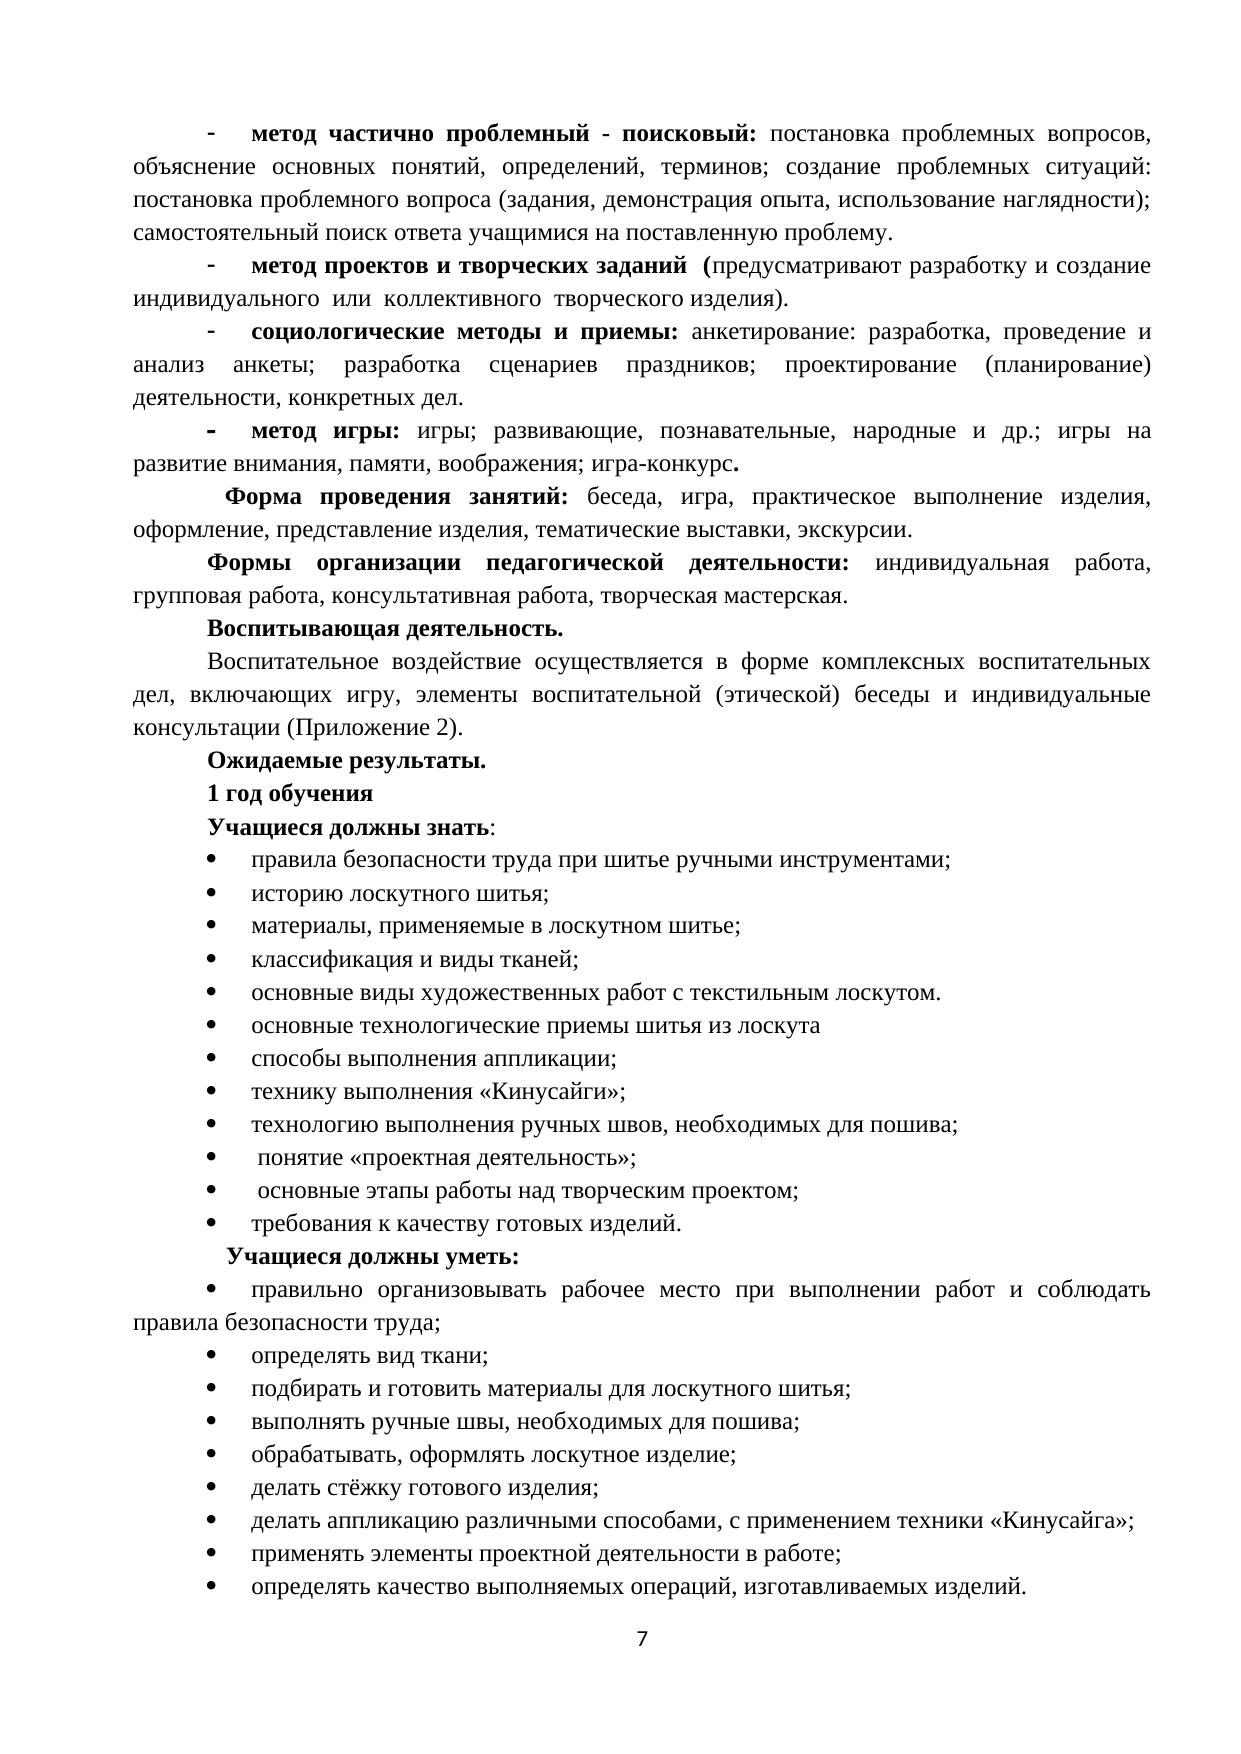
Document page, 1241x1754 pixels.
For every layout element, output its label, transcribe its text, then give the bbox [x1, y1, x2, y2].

list социологические методы и приемы: анкетирование: разработка, проведение и анализ анкеты; разработка сценариев праздников; проектирование (планирование) деятельности, конкретных дел. [133, 316, 1152, 411]
list материалы, применяемые в лоскутном шитье; [133, 911, 1152, 939]
text 1 год обучения [133, 778, 1152, 807]
list выполнять ручные швы, необходимых для пошива; [133, 1406, 1152, 1435]
list определять качество выполняемых операций, изготавливаемых изделий. [133, 1571, 1152, 1600]
list технологию выполнения ручных швов, необходимых для пошива; [133, 1109, 1152, 1137]
list подбирать и готовить материалы для лоскутного шитья; [133, 1373, 1152, 1402]
text Ожидаемые результаты. [133, 746, 1152, 774]
list правильно организовывать рабочее место при выполнении работ и соблюдать правила безопасности труда; [133, 1274, 1152, 1336]
list способы выполнения аппликации; [133, 1043, 1152, 1071]
list применять элементы проектной деятельности в работе; [133, 1538, 1152, 1567]
text Формы организации педагогической деятельности: индивидуальная работа, групповая работа, консультативная работа, творческая мастерская. [133, 547, 1152, 609]
list метод игры: игры; развивающие, познавательные, народные и др.; игры на развитие внимания, памяти, воображения; игра-конкурс. [133, 415, 1152, 477]
text Учащиеся должны уметь: [133, 1241, 1152, 1269]
list историю лоскутного шитья; [133, 878, 1152, 906]
list метод проектов и творческих заданий (предусматривают разработку и создание индивидуального или коллективного творческого изделия). [133, 250, 1152, 312]
list понятие «проектная деятельность»; [133, 1142, 1152, 1171]
list определять вид ткани; [133, 1340, 1152, 1369]
list метод частично проблемный - поисковый: постановка проблемных вопросов, объяснение основных понятий, определений, терминов; создание проблемных ситуаций: постановка проблемного вопроса (задания, демонстрация опыта, использование наглядности); самостоятельный поиск ответа учащимися на поставленную проблему. [133, 118, 1152, 246]
list делать стёжку готового изделия; [133, 1472, 1152, 1501]
list обрабатывать, оформлять лоскутное изделие; [133, 1439, 1152, 1468]
list основные этапы работы над творческим проектом; [133, 1175, 1152, 1203]
list основные виды художественных работ с текстильным лоскутом.  [133, 977, 1152, 1005]
text Форма проведения занятий: беседа, игра, практическое выполнение изделия, оформление, представление изделия, тематические выставки, экскурсии. [133, 481, 1152, 543]
list технику выполнения «Кинусайги»; [133, 1076, 1152, 1104]
list делать аппликацию различными способами, с применением техники «Кинусайга»; [133, 1505, 1152, 1534]
text Учащиеся должны знать: [133, 812, 1152, 840]
text Воспитательное воздействие осуществляется в форме комплексных воспитательных дел, включающих игру, элементы воспитательной (этической) беседы и индивидуальные консультации (Приложение 2). [133, 646, 1152, 741]
list правила безопасности труда при шитье ручными инструментами; [133, 844, 1152, 873]
list классификация и виды тканей; [133, 944, 1152, 972]
list основные технологические приемы шитья из лоскута [133, 1010, 1152, 1038]
list требования к качеству готовых изделий. [133, 1208, 1152, 1237]
text Воспитывающая деятельность. [133, 613, 1152, 642]
